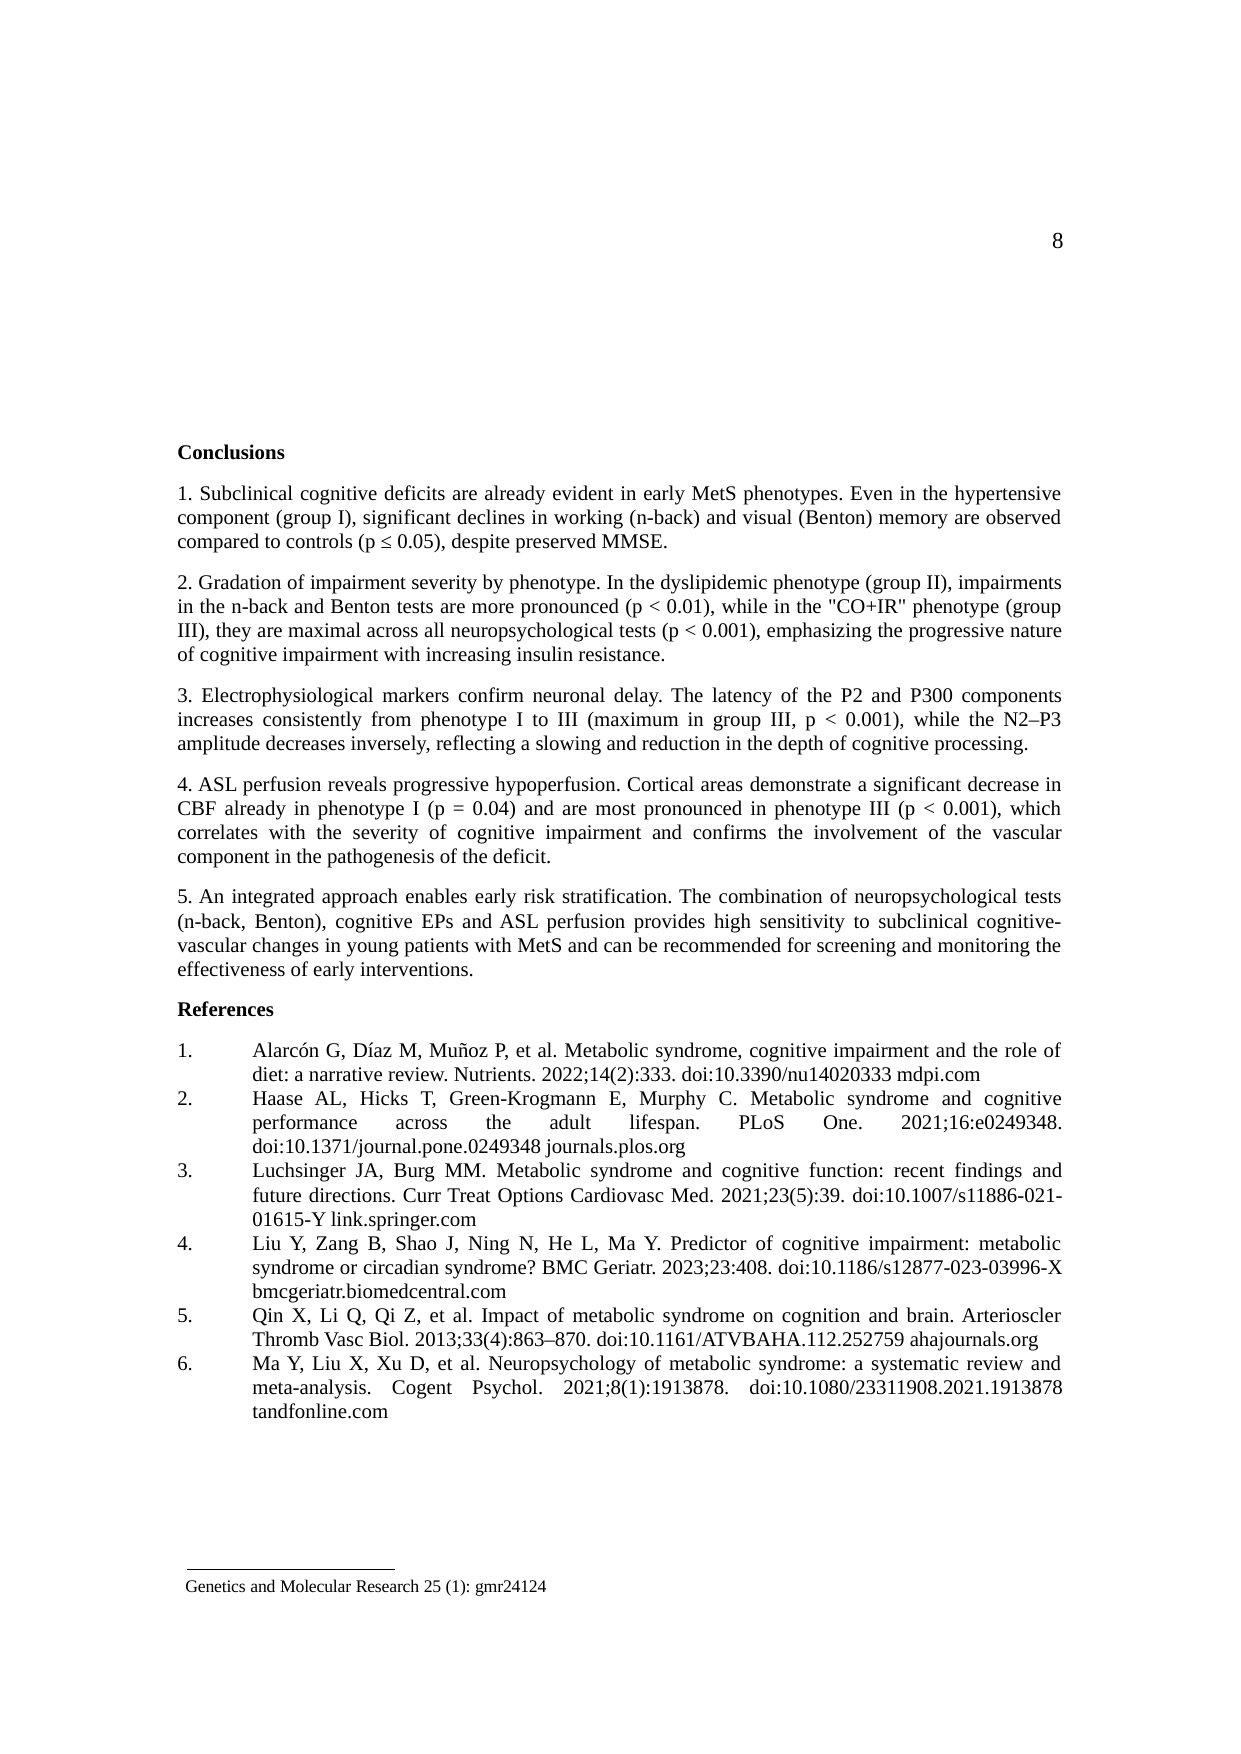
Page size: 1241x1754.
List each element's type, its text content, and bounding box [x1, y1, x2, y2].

list Liu Y, Zang B, Shao J, Ning N, He L, Ma Y. Predictor of cognitive impairment: metabolic syndrome or circadian syndrome? BMC Geriatr. 2023;23:408. doi:10.1186/s12877-023-03996-X bmcgeriatr.biomedcentral.com [177, 1231, 1063, 1303]
text 1. Subclinical cognitive deficits are already evident in early MetS phenotypes. Even in the hypertensive component (group I), significant declines in working (n-back) and visual (Benton) memory are observed compared to controls (p ≤ 0.05), despite preserved MMSE. [177, 481, 1063, 553]
list Haase AL, Hicks T, Green-Krogmann E, Murphy C. Metabolic syndrome and cognitive performance across the adult lifespan. PLoS One. 2021;16:e0249348. doi:10.1371/journal.pone.0249348 journals.plos.org [177, 1086, 1063, 1158]
list Qin X, Li Q, Qi Z, et al. Impact of metabolic syndrome on cognition and brain. Arterioscler Thromb Vasc Biol. 2013;33(4):863–870. doi:10.1161/ATVBAHA.112.252759 ahajournals.org [177, 1303, 1063, 1351]
list Luchsinger JA, Burg MM. Metabolic syndrome and cognitive function: recent findings and future directions. Curr Treat Options Cardiovasc Med. 2021;23(5):39. doi:10.1007/s11886-021-01615-Y link.springer.com [177, 1158, 1063, 1231]
text 2. Gradation of impairment severity by phenotype. In the dyslipidemic phenotype (group II), impairments in the n-back and Benton tests are more pronounced (p < 0.01), while in the "CO+IR" phenotype (group III), they are maximal across all neuropsychological tests (p < 0.001), emphasizing the progressive nature of cognitive impairment with increasing insulin resistance. [177, 570, 1063, 666]
text 4. ASL perfusion reveals progressive hypoperfusion. Cortical areas demonstrate a significant decrease in CBF already in phenotype I (p = 0.04) and are most pronounced in phenotype III (p < 0.001), which correlates with the severity of cognitive impairment and confirms the involvement of the vascular component in the pathogenesis of the deficit. [177, 772, 1063, 868]
text 3. Electrophysiological markers confirm neuronal delay. The latency of the P2 and P300 components increases consistently from phenotype I to III (maximum in group III, p < 0.001), while the N2–P3 amplitude decreases inversely, reflecting a slowing and reduction in the depth of cognitive processing. [177, 683, 1063, 755]
text 5. An integrated approach enables early risk stratification. The combination of neuropsychological tests (n-back, Benton), cognitive EPs and ASL perfusion provides high sensitivity to subclinical cognitive-vascular changes in young patients with MetS and can be recommended for screening and monitoring the effectiveness of early interventions. [177, 884, 1063, 981]
text References [177, 997, 1063, 1021]
list Ma Y, Liu X, Xu D, et al. Neuropsychology of metabolic syndrome: a systematic review and meta-analysis. Cogent Psychol. 2021;8(1):1913878. doi:10.1080/23311908.2021.1913878 tandfonline.com [177, 1351, 1063, 1423]
text Conclusions [177, 440, 1063, 464]
list Alarcón G, Díaz M, Muñoz P, et al. Metabolic syndrome, cognitive impairment and the role of diet: a narrative review. Nutrients. 2022;14(2):333. doi:10.3390/nu14020333 mdpi.com [177, 1038, 1063, 1086]
